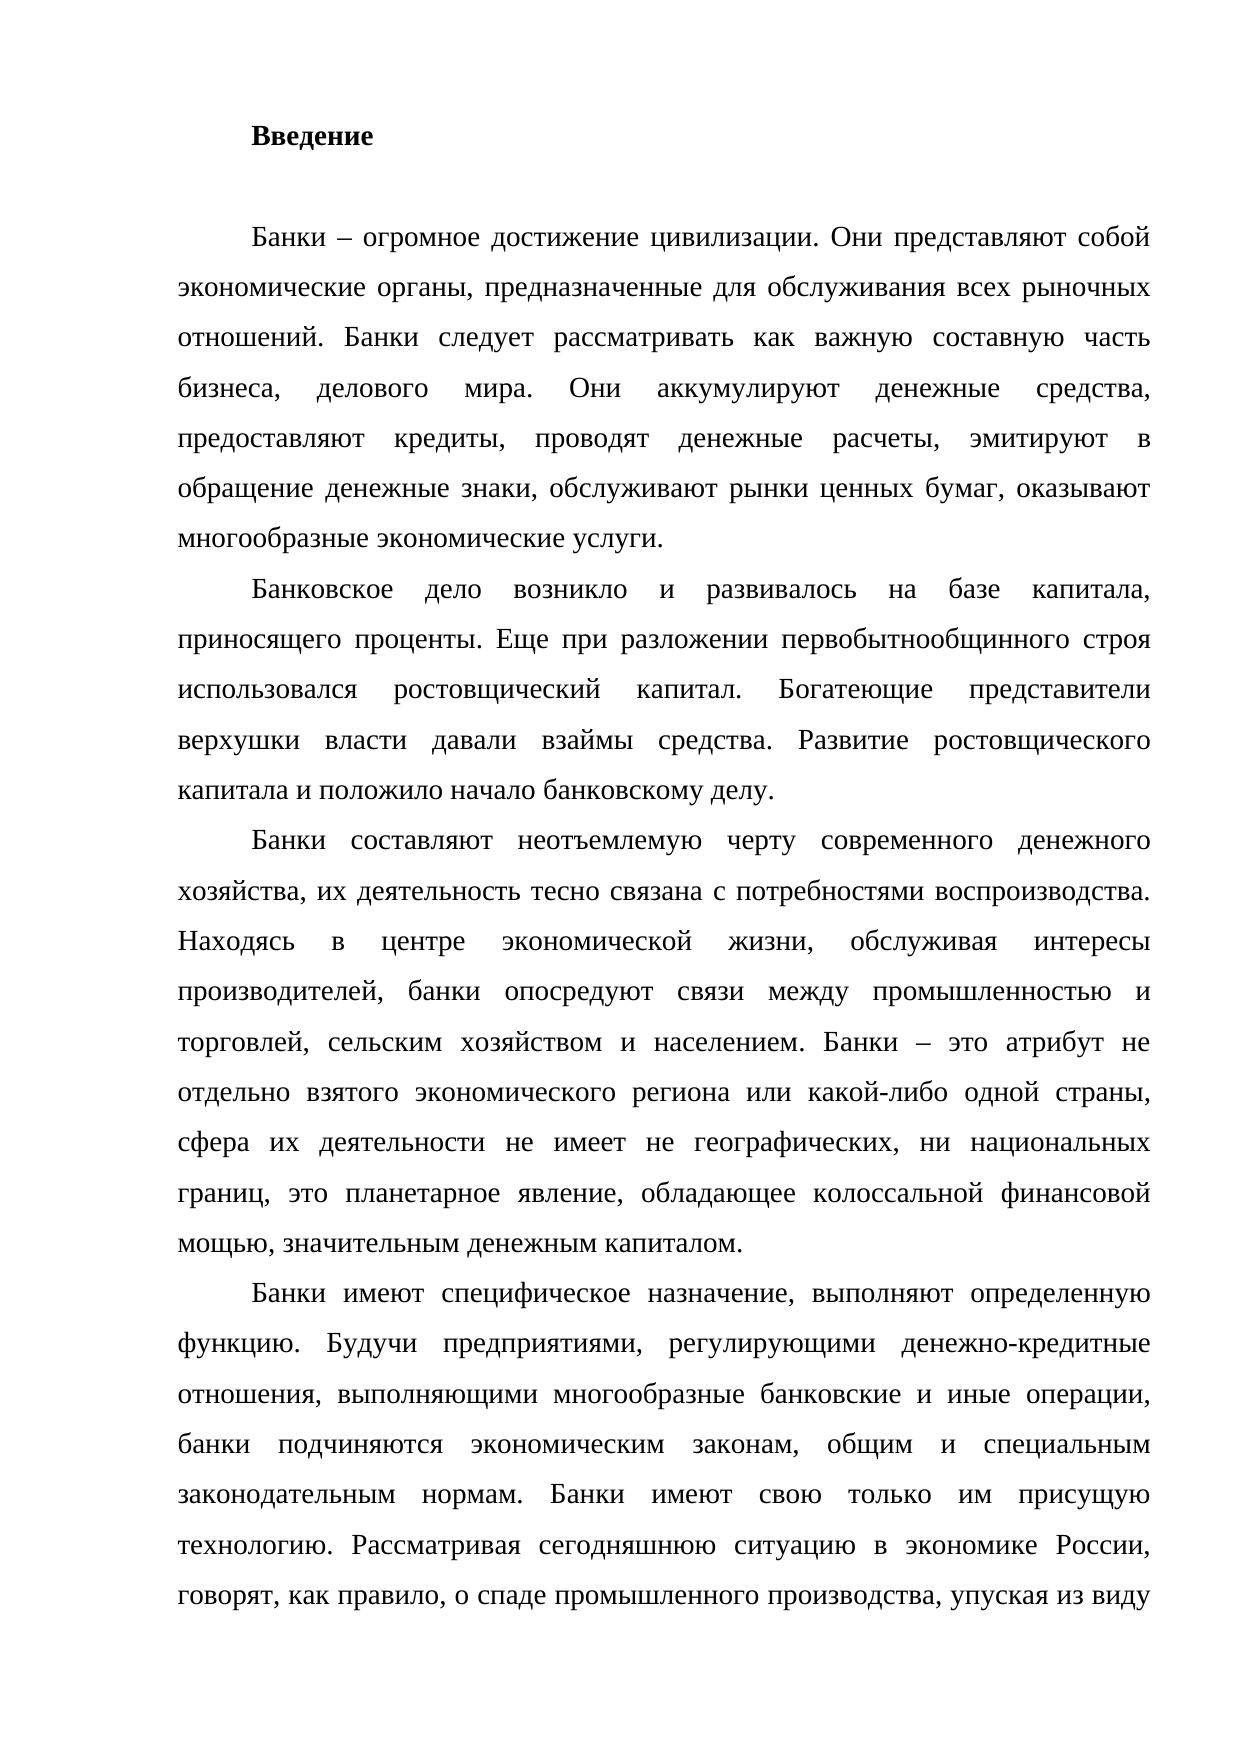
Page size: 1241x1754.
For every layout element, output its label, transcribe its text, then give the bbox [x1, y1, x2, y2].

text Банки – огромное достижение цивилизации. Они представляют собой экономические органы, предназначенные для обслуживания всех рыночных отношений. Банки следует рассматривать как важную составную часть бизнеса, делового мира. Они аккумулируют денежные средства, предоставляют кредиты, проводят денежные расчеты, эмитируют в обращение денежные знаки, обслуживают рынки ценных бумаг, оказывают многообразные экономические услуги. [177, 219, 1152, 554]
text Банковское дело возникло и развивалось на базе капитала, приносящего проценты. Еще при разложении первобытнообщинного строя использовался ростовщический капитал. Богатеющие представители верхушки власти давали взаймы средства. Развитие ростовщического капитала и положило начало банковскому делу. [177, 571, 1152, 806]
text Введение [177, 118, 1152, 152]
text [177, 1275, 1152, 1611]
text Банки составляют неотъемлемую черту современного денежного хозяйства, их деятельность тесно связана с потребностями воспроизводства. Находясь в центре экономической жизни, обслуживая интересы производителей, банки опосредуют связи между промышленностью и торговлей, сельским хозяйством и населением. Банки – это атрибут не отдельно взятого экономического региона или какой-либо одной страны, сфера их деятельности не имеет не географических, ни национальных границ, это планетарное явление, обладающее колоссальной финансовой мощью, значительным денежным капиталом. [177, 822, 1152, 1258]
